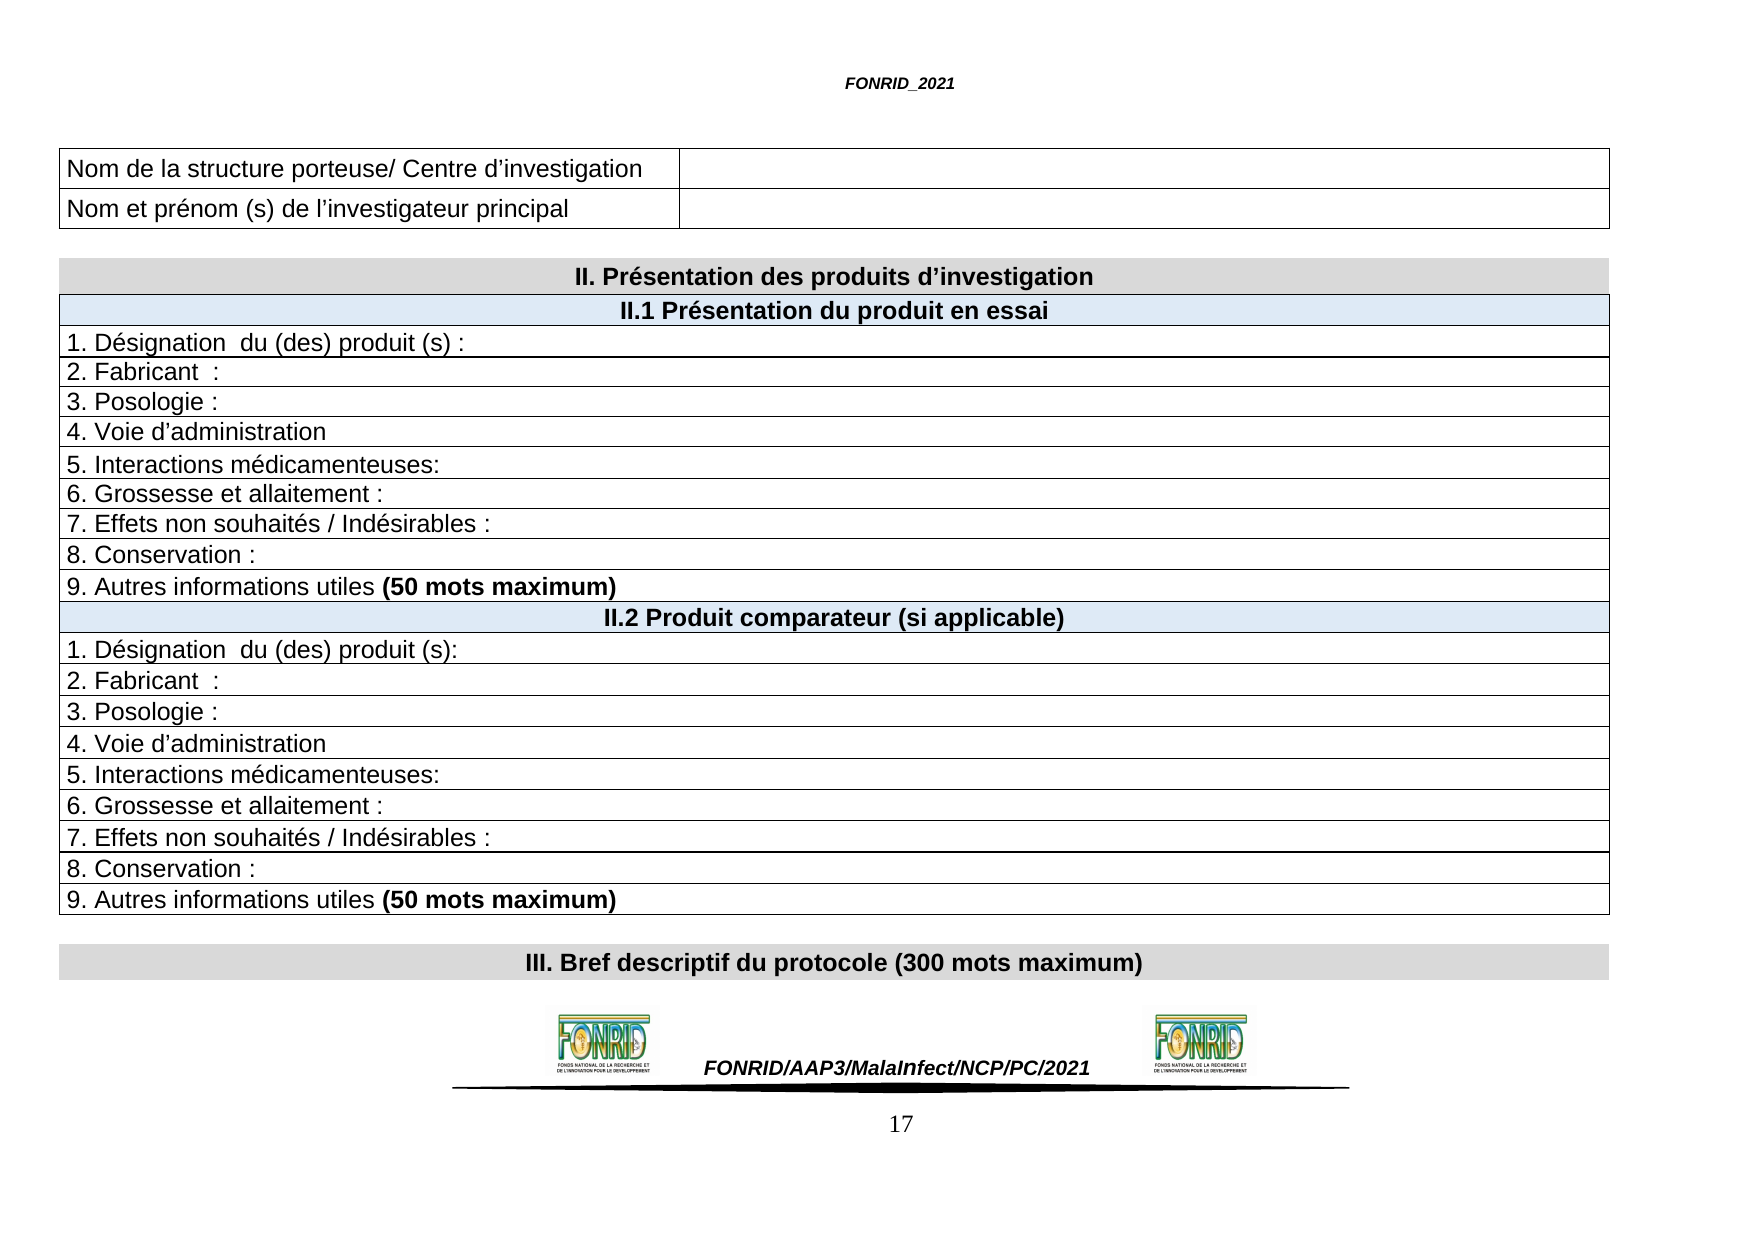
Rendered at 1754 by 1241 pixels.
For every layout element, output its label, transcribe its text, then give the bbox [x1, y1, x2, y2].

table_cell 6. Grossesse et allaitement : [60, 479, 1609, 508]
table_cell 8. Conservation : [60, 853, 1609, 883]
table_cell 3. Posologie : [60, 387, 1609, 416]
table_header III. Bref descriptif du protocole (300 mots maximum) [59, 944, 1609, 980]
table_cell Nom et prénom (s) de l’investigateur principal [60, 189, 679, 228]
table_cell Nom de la structure porteuse/ Centre d’investigation [60, 149, 679, 188]
table_cell 3. Posologie : [60, 696, 1609, 726]
table_cell 6. Grossesse et allaitement : [60, 790, 1609, 820]
table_cell 5. Interactions médicamenteuses: [60, 447, 1609, 478]
picture [1141, 1005, 1257, 1076]
table_cell 4. Voie d’administration [60, 727, 1609, 757]
table_cell 8. Conservation : [60, 539, 1609, 569]
table_cell 2. Fabricant : [60, 664, 1609, 695]
table_cell [680, 149, 1609, 188]
table_cell 1. Désignation du (des) produit (s): [60, 633, 1609, 663]
table_cell 1. Désignation du (des) produit (s) : [60, 326, 1609, 356]
table_cell 9. Autres informations utiles (50 mots maximum) [60, 884, 1609, 914]
table_cell 4. Voie d’administration [60, 417, 1609, 446]
table_cell 7. Effets non souhaités / Indésirables : [60, 509, 1609, 538]
table_cell II.2 Produit comparateur (si applicable) [60, 602, 1609, 632]
picture [544, 1005, 660, 1076]
table_cell 2. Fabricant : [60, 358, 1609, 386]
table_cell 5. Interactions médicamenteuses: [60, 759, 1609, 789]
table_cell 9. Autres informations utiles (50 mots maximum) [60, 570, 1609, 601]
table_cell [680, 189, 1609, 228]
table_header II. Présentation des produits d’investigation [59, 258, 1609, 294]
table_cell 7. Effets non souhaités / Indésirables : [60, 821, 1609, 851]
table_cell II.1 Présentation du produit en essai [60, 295, 1609, 325]
